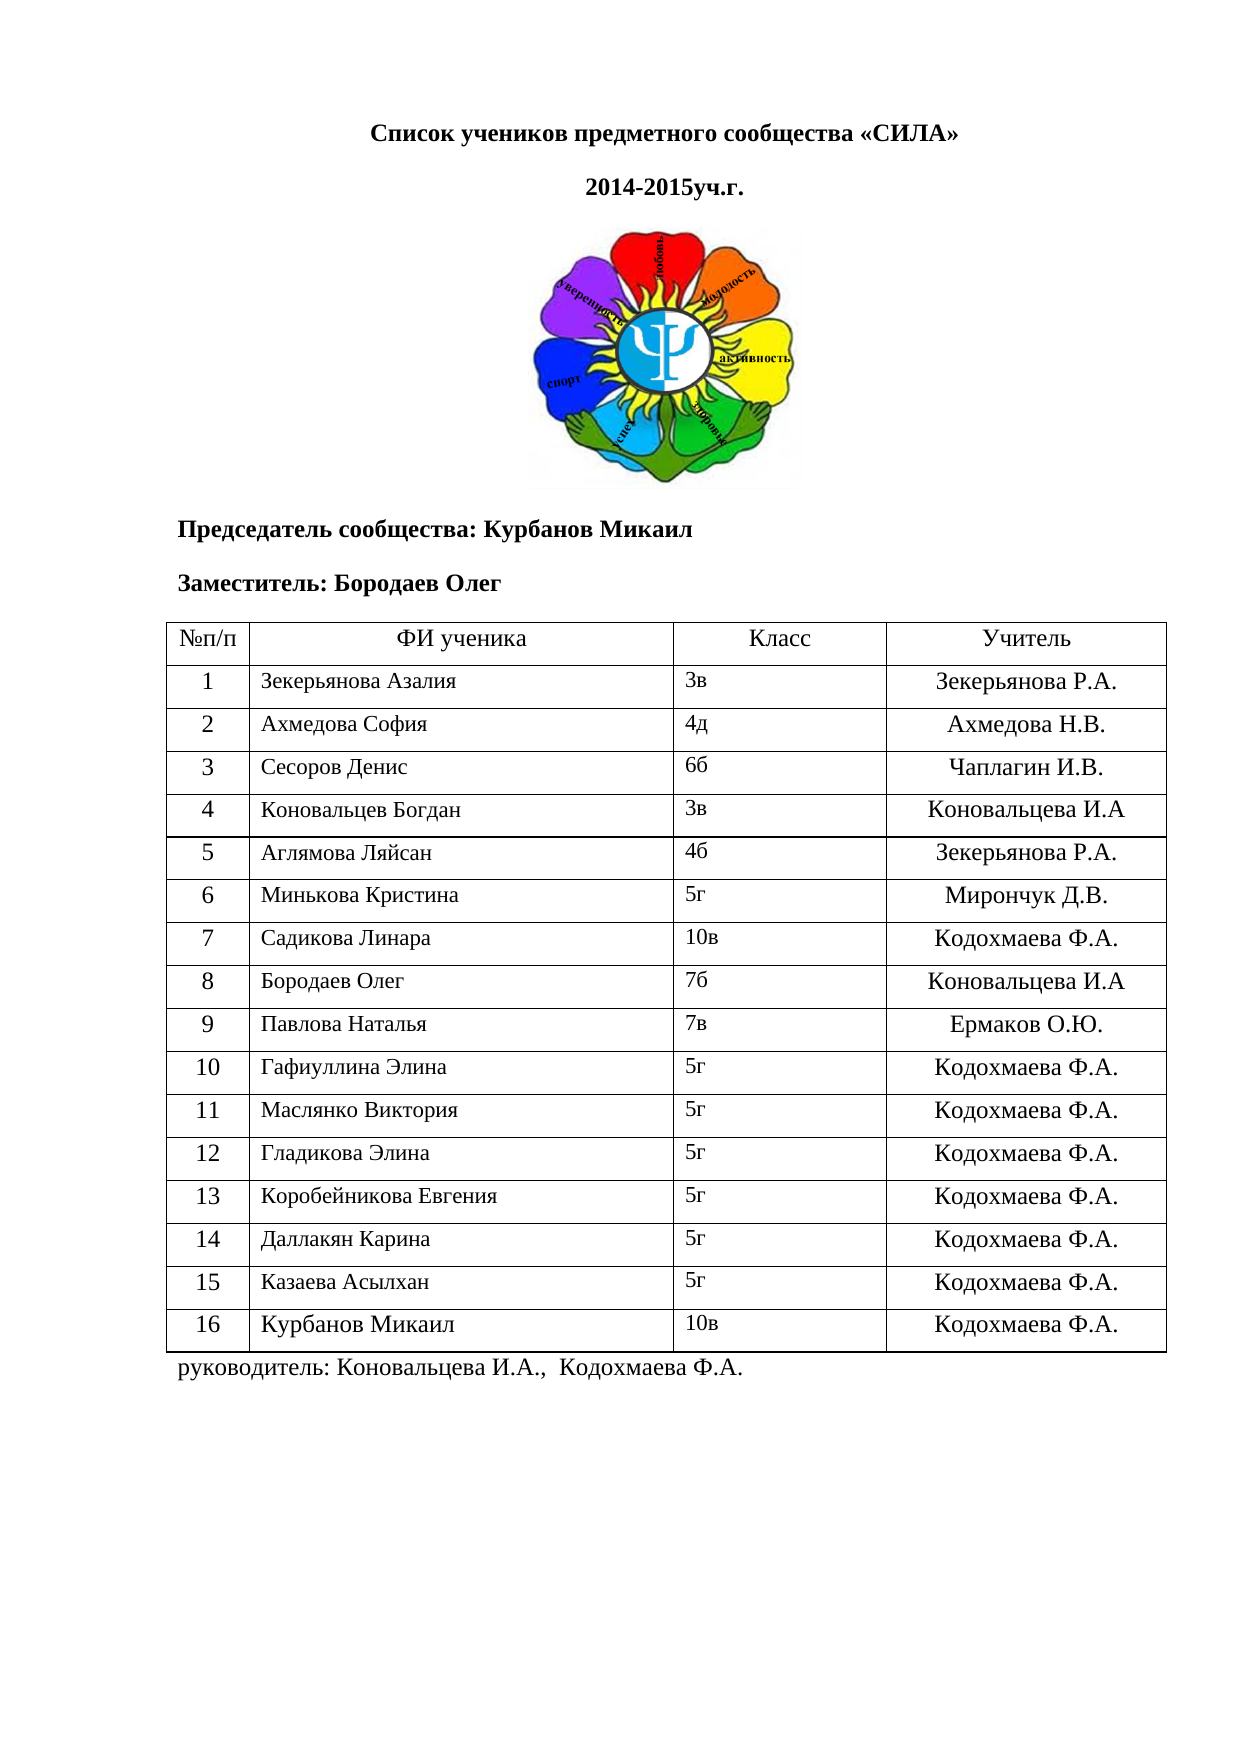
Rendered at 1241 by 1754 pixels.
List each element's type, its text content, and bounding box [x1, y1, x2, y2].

table_cell 7в [674, 1009, 886, 1051]
table_cell Гладикова Элина [250, 1138, 673, 1180]
table_cell Минькова Кристина [250, 880, 673, 922]
text Председатель сообщества: Курбанов Микаил [177, 514, 1152, 543]
table_cell Чаплагин И.В. [887, 752, 1166, 793]
table_cell Даллакян Карина [250, 1224, 673, 1266]
text Заместитель: Бородаев Олег [177, 568, 1152, 597]
table_cell 5г [674, 880, 886, 922]
table_header Учитель [887, 623, 1166, 665]
table_cell Зекерьянова Азалия [250, 666, 673, 708]
table_cell 11 [167, 1095, 249, 1137]
table_cell 8 [167, 966, 249, 1008]
table_cell 4 [167, 795, 249, 836]
table_cell Кодохмаева Ф.А. [887, 1095, 1166, 1137]
table_cell 6б [674, 752, 886, 793]
table_cell 4д [674, 709, 886, 751]
table_cell Зекерьянова Р.А. [887, 666, 1166, 708]
table_header ФИ ученика [250, 623, 673, 665]
table_cell 3в [674, 795, 886, 836]
table_cell Кодохмаева Ф.А. [887, 1181, 1166, 1223]
table_cell 10в [674, 923, 886, 965]
table_cell Зекерьянова Р.А. [887, 838, 1166, 879]
table_cell 6 [167, 880, 249, 922]
table_cell Коробейникова Евгения [250, 1181, 673, 1223]
table_cell 5г [674, 1224, 886, 1266]
text руководитель: Коновальцева И.А., Кодохмаева Ф.А. [177, 1353, 1152, 1381]
table_cell Сесоров Денис [250, 752, 673, 793]
table_cell 5г [674, 1052, 886, 1094]
table_cell 3в [674, 666, 886, 708]
table_cell 5г [674, 1095, 886, 1137]
table_cell Кодохмаева Ф.А. [887, 1267, 1166, 1308]
table_cell Садикова Линара [250, 923, 673, 965]
table_cell Кодохмаева Ф.А. [887, 923, 1166, 965]
table_cell Коновальцев Богдан [250, 795, 673, 836]
table_cell 5г [674, 1267, 886, 1308]
picture [527, 225, 802, 489]
table_header Класс [674, 623, 886, 665]
table_cell 5г [674, 1181, 886, 1223]
table_header №п/п [167, 623, 249, 665]
table_cell Курбанов Микаил [250, 1310, 673, 1351]
table_cell 7 [167, 923, 249, 965]
table_cell 14 [167, 1224, 249, 1266]
table_cell Аглямова Ляйсан [250, 838, 673, 879]
table_cell Кодохмаева Ф.А. [887, 1052, 1166, 1094]
table_cell Мирончук Д.В. [887, 880, 1166, 922]
table_cell 16 [167, 1310, 249, 1351]
table_cell 9 [167, 1009, 249, 1051]
table_cell Ахмедова Н.В. [887, 709, 1166, 751]
table_cell 2 [167, 709, 249, 751]
table_cell Ермаков О.Ю. [887, 1009, 1166, 1051]
table_cell Ахмедова София [250, 709, 673, 751]
table_cell 3 [167, 752, 249, 793]
table_cell Кодохмаева Ф.А. [887, 1138, 1166, 1180]
table_cell Кодохмаева Ф.А. [887, 1224, 1166, 1266]
table_cell Казаева Асылхан [250, 1267, 673, 1308]
table_cell 5г [674, 1138, 886, 1180]
table_cell 1 [167, 666, 249, 708]
table_cell 13 [167, 1181, 249, 1223]
table_cell 15 [167, 1267, 249, 1308]
table_cell Коновальцева И.А [887, 795, 1166, 836]
table_cell Маслянко Виктория [250, 1095, 673, 1137]
text 2014-2015уч.г. [177, 172, 1152, 201]
table_cell Гафиуллина Элина [250, 1052, 673, 1094]
table_cell Павлова Наталья [250, 1009, 673, 1051]
table_cell 4б [674, 838, 886, 879]
table_cell Коновальцева И.А [887, 966, 1166, 1008]
table_cell Кодохмаева Ф.А. [887, 1310, 1166, 1351]
table_cell 12 [167, 1138, 249, 1180]
table_cell Бородаев Олег [250, 966, 673, 1008]
table_cell 10в [674, 1310, 886, 1351]
table_cell 10 [167, 1052, 249, 1094]
table_cell 7б [674, 966, 886, 1008]
text Список учеников предметного сообщества «СИЛА» [177, 118, 1152, 147]
table_cell 5 [167, 838, 249, 879]
